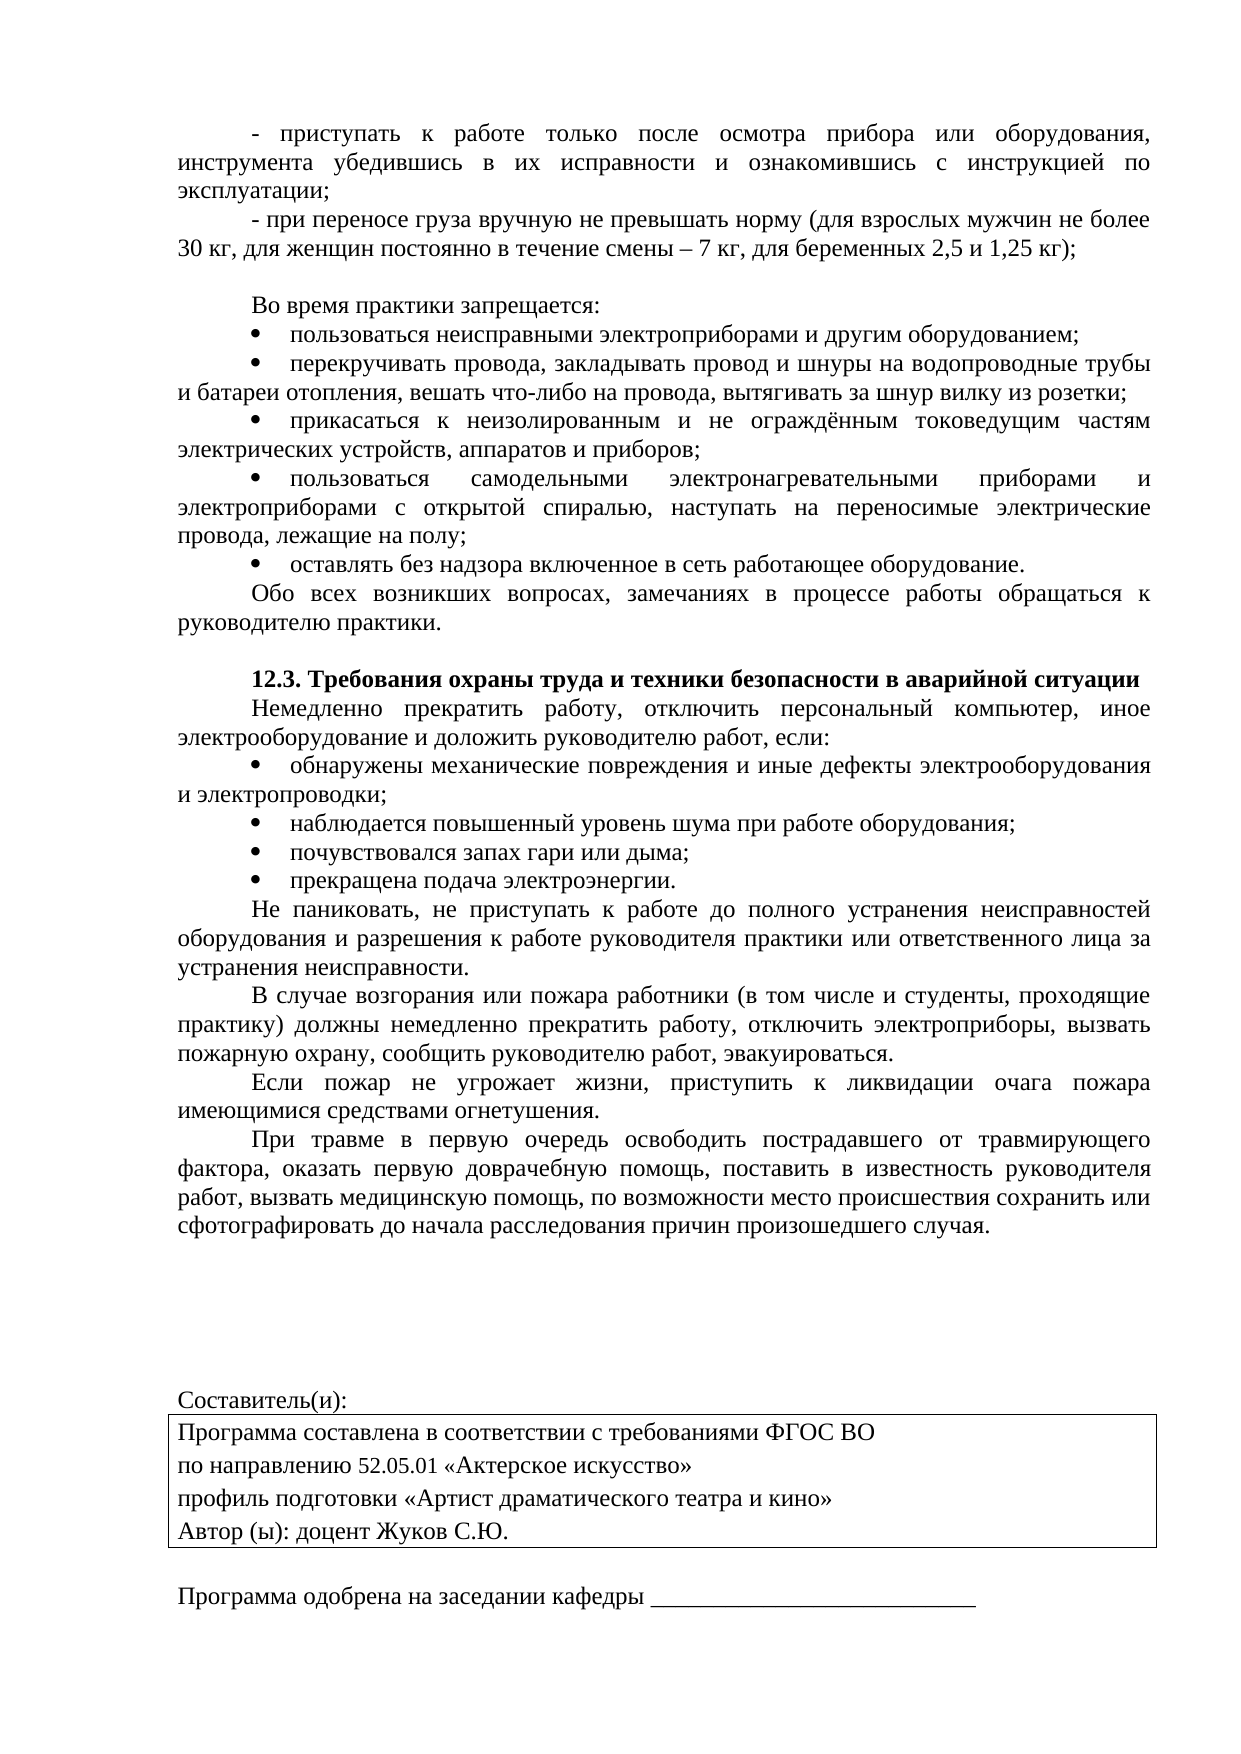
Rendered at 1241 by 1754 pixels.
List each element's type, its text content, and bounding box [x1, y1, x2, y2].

list пользоваться неисправными электроприборами и другим оборудованием; [177, 319, 1152, 348]
list прекращена подача электроэнергии. [177, 866, 1152, 894]
text Программа одобрена на заседании кафедры __________________________ [177, 1581, 1152, 1610]
text Программа составлена в соответствии с требованиями ФГОС ВО [169, 1415, 1156, 1446]
text Немедленно прекратить работу, отключить персональный компьютер, иное электрооборудование и доложить руководителю работ, если: [177, 693, 1152, 751]
list наблюдается повышенный уровень шума при работе оборудования; [177, 808, 1152, 837]
text профиль подготовки «Артист драматического театра и кино» [169, 1480, 1156, 1512]
text - приступать к работе только после осмотра прибора или оборудования, инструмента убедившись в их исправности и ознакомившись с инструкцией по эксплуатации; [177, 118, 1152, 204]
text Автор (ы): доцент Жуков С.Ю. [169, 1513, 1156, 1547]
text по направлению 52.05.01 «Актерское искусство» [169, 1447, 1156, 1479]
list прикасаться к неизолированным и не ограждённым токоведущим частям электрических устройств, аппаратов и приборов; [177, 406, 1152, 463]
text Во время практики запрещается: [177, 291, 1152, 319]
text При травме в первую очередь освободить пострадавшего от травмирующего фактора, оказать первую доврачебную помощь, поставить в известность руководителя работ, вызвать медицинскую помощь, по возможности место происшествия сохранить или сфотографировать до начала расследования причин произошедшего случая. [177, 1124, 1152, 1239]
text - при переносе груза вручную не превышать норму (для взрослых мужчин не более 30 кг, для женщин постоянно в течение смены – 7 кг, для беременных 2,5 и 1,25 кг); [177, 204, 1152, 262]
text Если пожар не угрожает жизни, приступить к ликвидации очага пожара имеющимися средствами огнетушения. [177, 1067, 1152, 1124]
text Не паниковать, не приступать к работе до полного устранения неисправностей оборудования и разрешения к работе руководителя практики или ответственного лица за устранения неисправности. [177, 894, 1152, 981]
list оставлять без надзора включенное в сеть работающее оборудование. [177, 549, 1152, 578]
text Составитель(и): [177, 1385, 1152, 1414]
text Обо всех возникших вопросах, замечаниях в процессе работы обращаться к руководителю практики. [177, 578, 1152, 636]
list обнаружены механические повреждения и иные дефекты электрооборудования и электропроводки; [177, 751, 1152, 808]
list почувствовался запах гари или дыма; [177, 837, 1152, 866]
text 12.3. Требования охраны труда и техники безопасности в аварийной ситуации [177, 664, 1152, 693]
list перекручивать провода, закладывать провод и шнуры на водопроводные трубы и батареи отопления, вешать что-либо на провода, вытягивать за шнур вилку из розетки; [177, 348, 1152, 406]
list пользоваться самодельными электронагревательными приборами и электроприборами с открытой спиралью, наступать на переносимые электрические провода, лежащие на полу; [177, 463, 1152, 549]
text В случае возгорания или пожара работники (в том числе и студенты, проходящие практику) должны немедленно прекратить работу, отключить электроприборы, вызвать пожарную охрану, сообщить руководителю работ, эвакуироваться. [177, 981, 1152, 1067]
